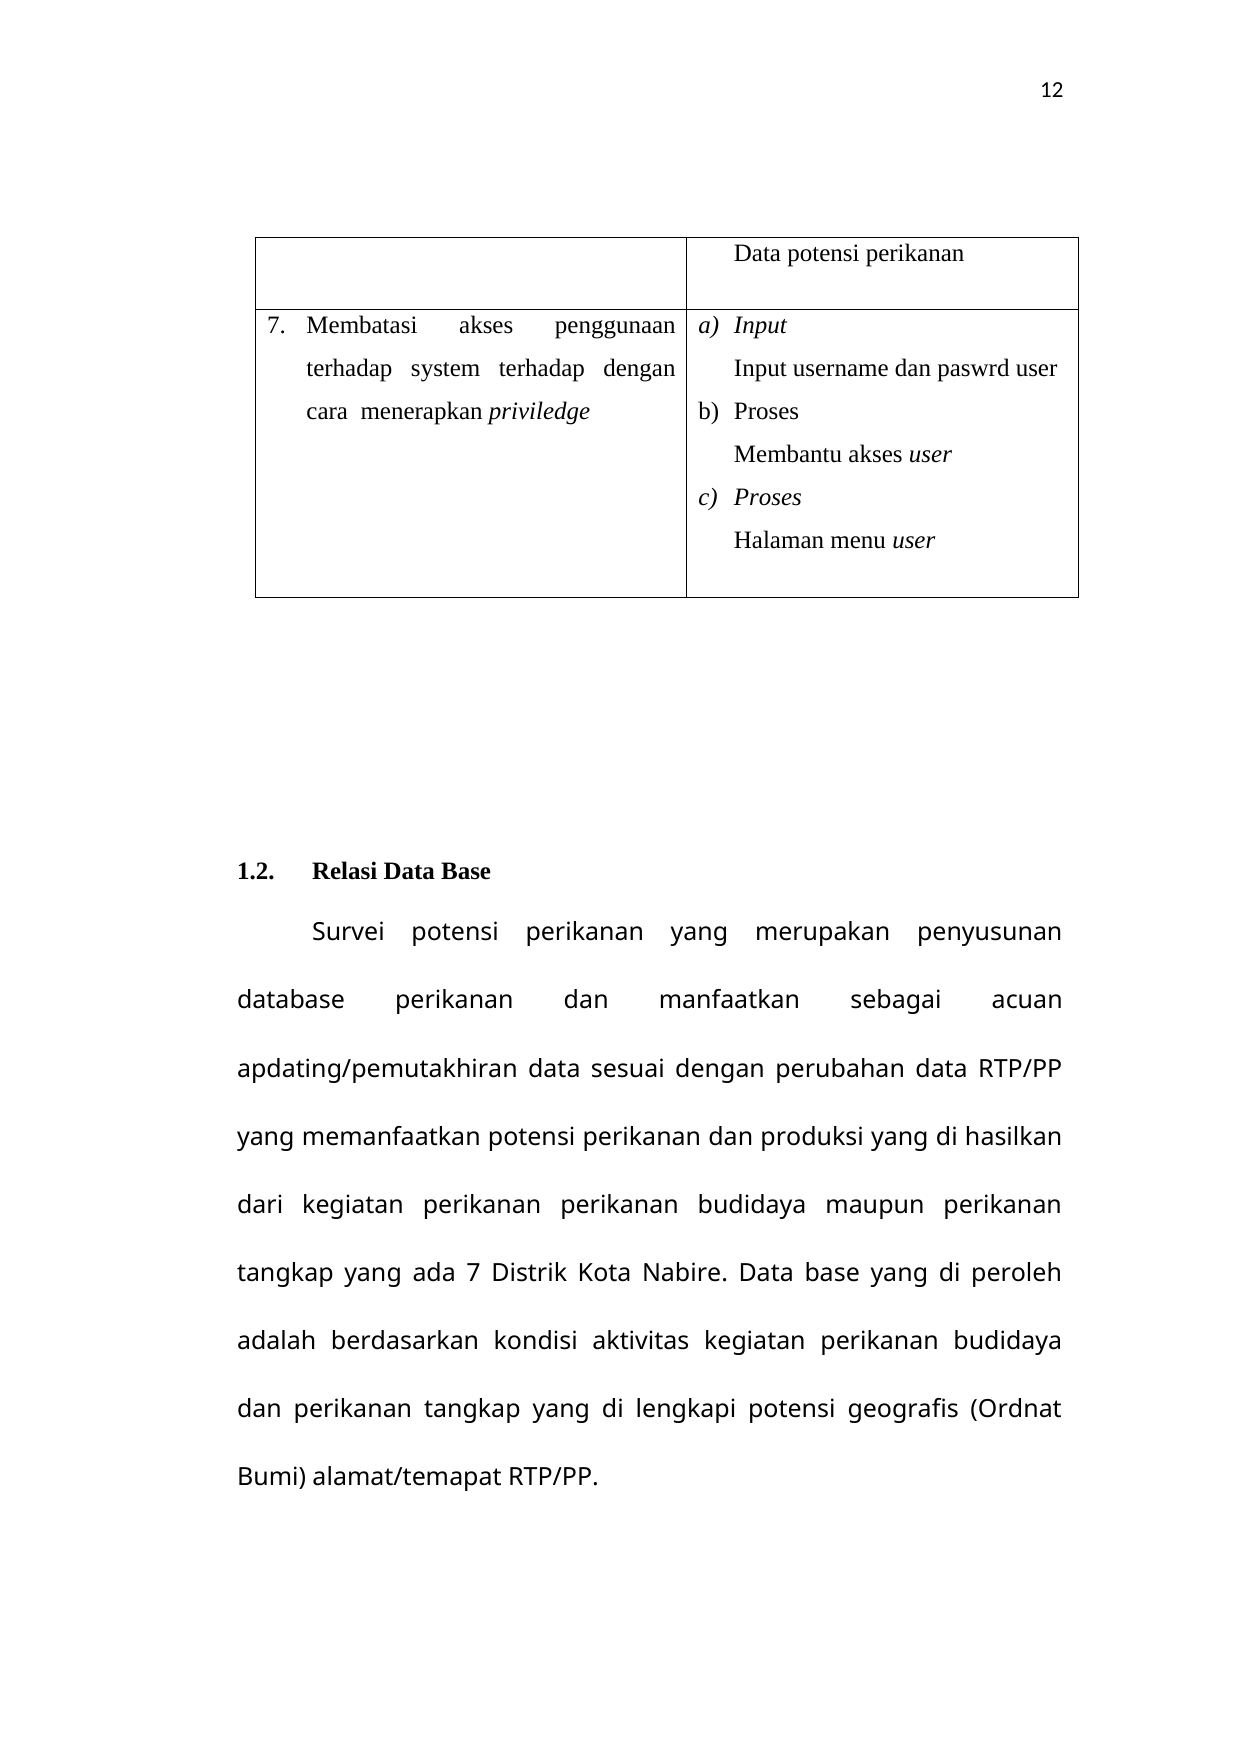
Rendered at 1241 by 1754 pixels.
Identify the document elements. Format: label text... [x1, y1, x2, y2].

list Relasi Data Base [237, 856, 1063, 885]
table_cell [256, 238, 686, 309]
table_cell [687, 238, 1078, 309]
text Survei potensi perikanan yang merupakan penyusunan database perikanan dan manfaatkan sebagai acuan apdating/pemutakhiran data sesuai dengan perubahan data RTP/PP yang memanfaatkan potensi perikanan dan produksi yang di hasilkan dari kegiatan perikanan perikanan budidaya maupun perikanan tangkap yang ada 7 Distrik Kota Nabire. Data base yang di peroleh adalah berdasarkan kondisi aktivitas kegiatan perikanan budidaya dan perikanan tangkap yang di lengkapi potensi geografis (Ordnat Bumi) alamat/temapat RTP/PP. [237, 914, 1063, 1493]
table_cell Input Input username dan paswrd user Proses Membantu akses user Proses Halaman menu user [687, 310, 1078, 597]
table_cell Membatasi akses penggunaan terhadap system terhadap dengan cara menerapkan priviledge [256, 310, 686, 597]
